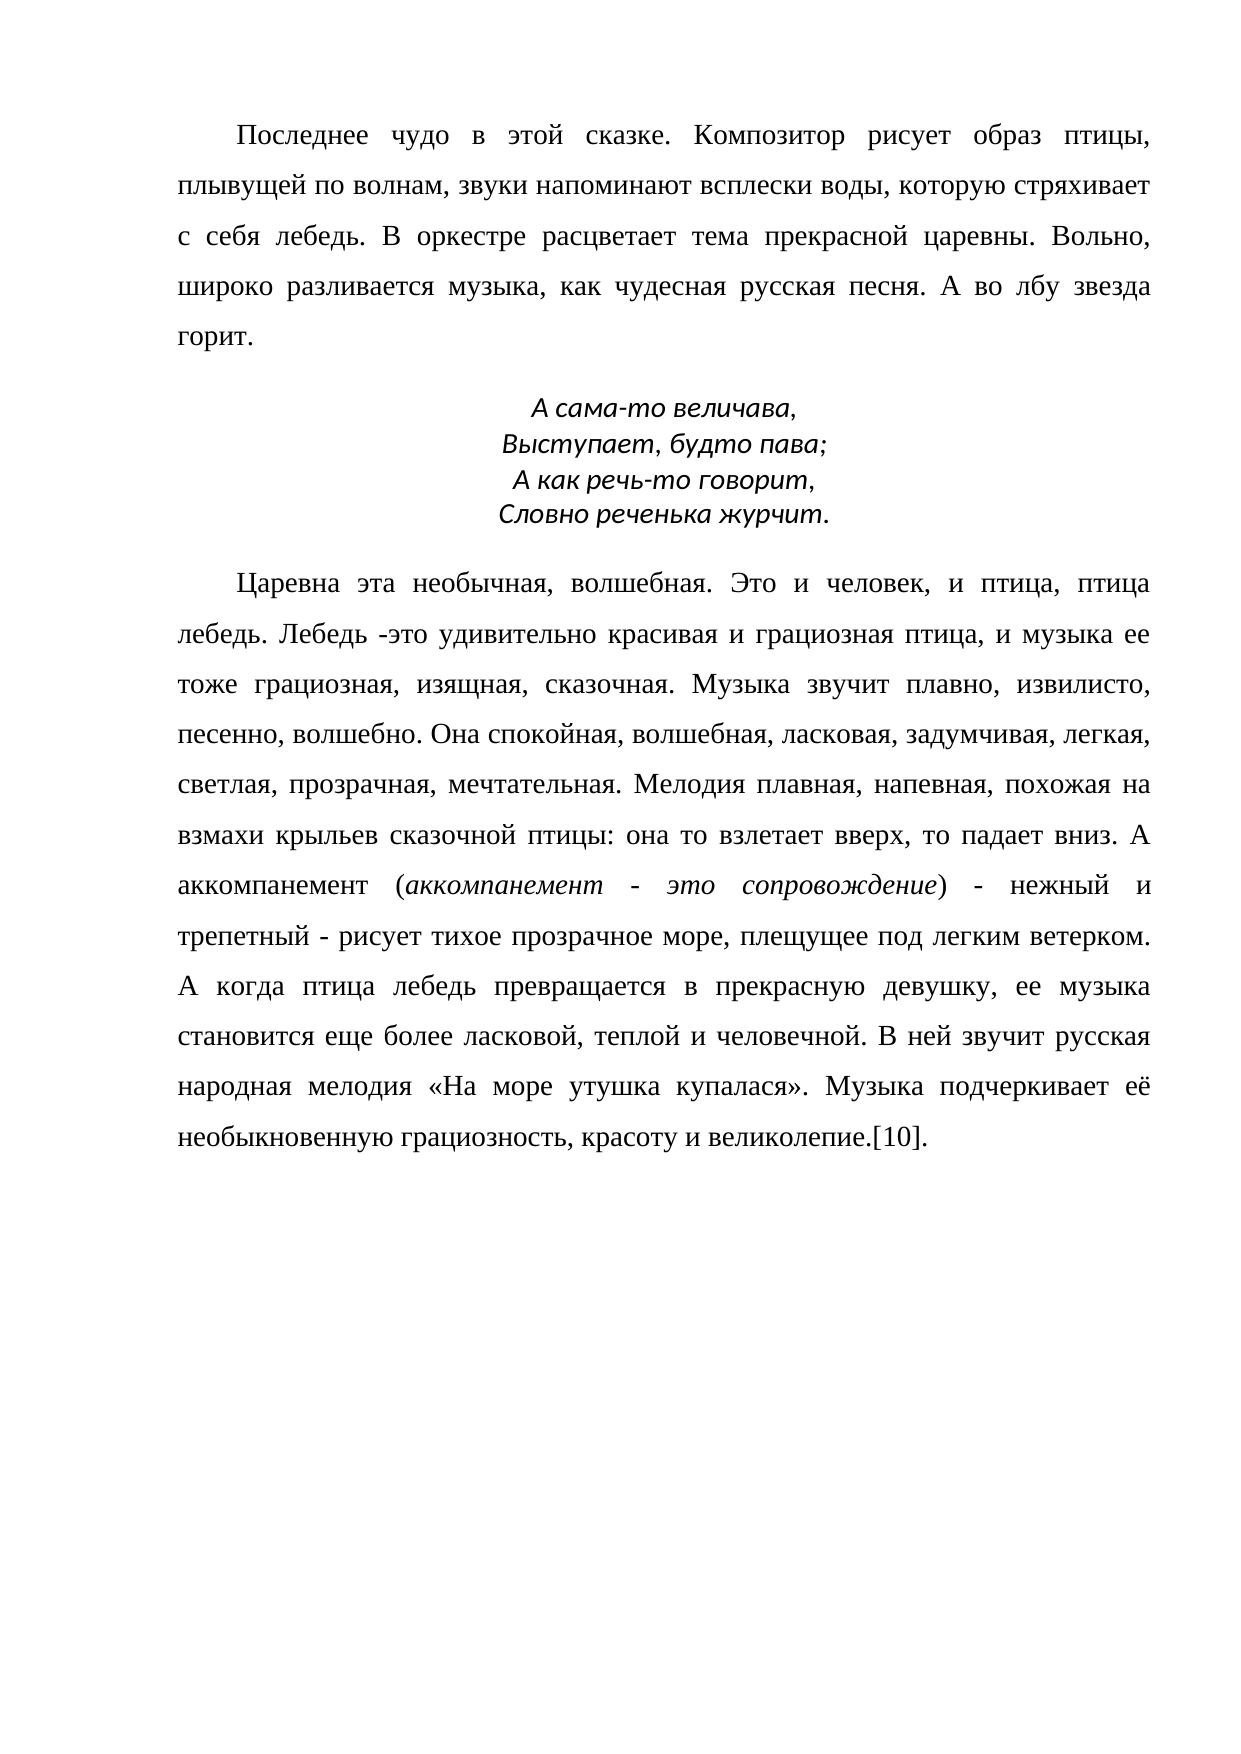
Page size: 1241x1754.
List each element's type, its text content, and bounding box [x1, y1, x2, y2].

text А как речь-то говорит, [177, 461, 1152, 496]
text Выступает, будто пава; [177, 425, 1152, 461]
text Последнее чудо в этой сказке. Композитор рисует образ птицы, плывущей по волнам, звуки напоминают всплески воды, которую стряхивает с себя лебедь. В оркестре расцветает тема прекрасной царевны. Вольно, широко разливается музыка, как чудесная русская песня. А во лбу звезда горит. [177, 117, 1152, 352]
text Царевна эта необычная, волшебная. Это и человек, и птица, птица лебедь. Лебедь -это удивительно красивая и грациозная птица, и музыка ее тоже грациозная, изящная, сказочная. Музыка звучит плавно, извилисто, песенно, волшебно. Она спокойная, волшебная, ласковая, задумчивая, легкая, светлая, прозрачная, мечтательная. Мелодия плавная, напевная, похожая на взмахи крыльев сказочной птицы: она то взлетает вверх, то падает вниз. А аккомпанемент (аккомпанемент - это сопровождение) - нежный и трепетный - рисует тихое прозрачное море, плещущее под легким ветерком. А когда птица лебедь превращается в прекрасную девушку, ее музыка становится еще более ласковой, теплой и человечной. В ней звучит русская народная мелодия «На море утушка купалася». Музыка подчеркивает её необыкновенную грациозность, красоту и великолепие.[10]. [177, 565, 1152, 1152]
text А сама-то величава, [177, 389, 1152, 425]
text Словно реченька журчит. [177, 496, 1152, 530]
